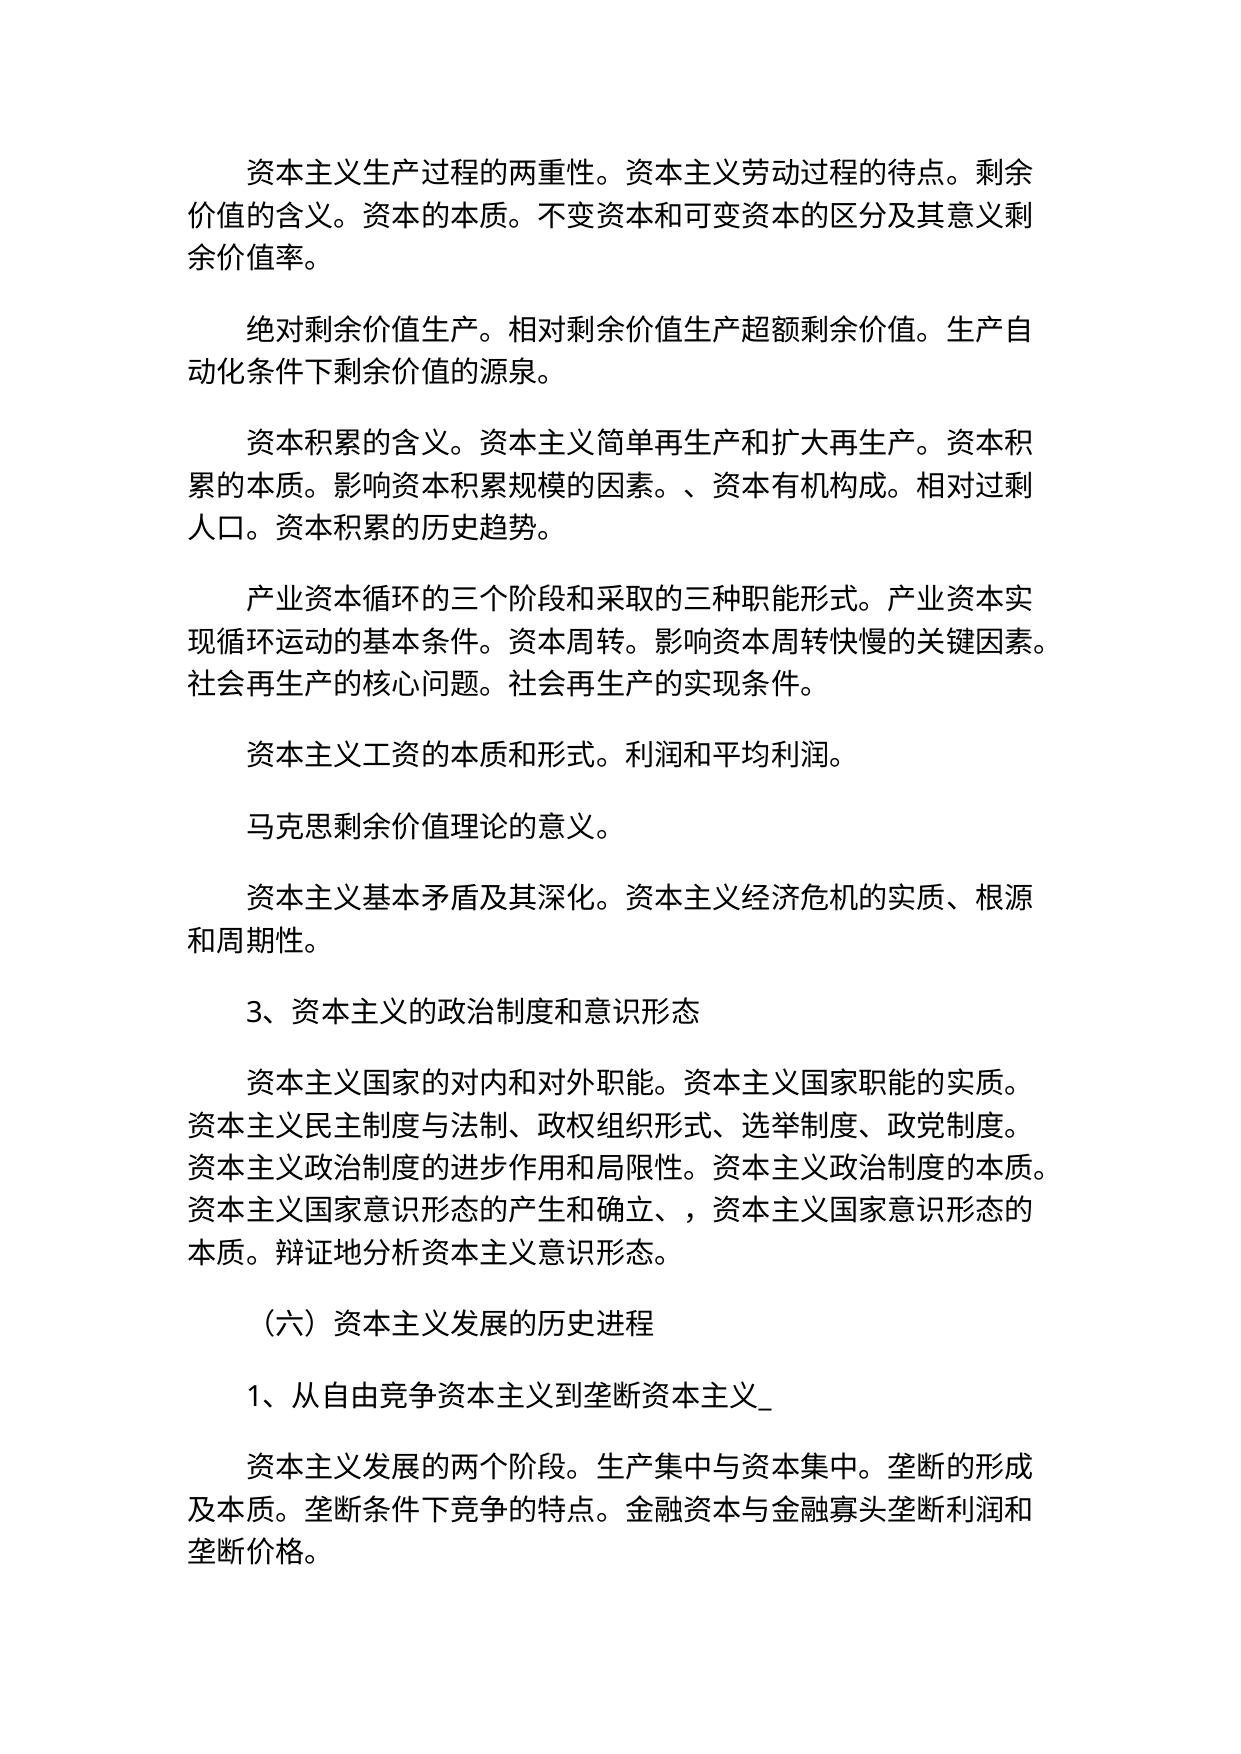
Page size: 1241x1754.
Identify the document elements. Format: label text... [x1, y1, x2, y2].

text 3、资本主义的政治制度和意识形态 [187, 988, 1053, 1031]
text 马克思剩余价值理论的意义。 [187, 803, 1053, 846]
text 资本主义生产过程的两重性。资本主义劳动过程的待点。剩余价值的含义。资本的本质。不变资本和可变资本的区分及其意义剩余价值率。 [187, 150, 1053, 277]
text 资本积累的含义。资本主义简单再生产和扩大再生产。资本积累的本质。影响资本积累规模的因素。、资本有机构成。相对过剩人口。资本积累的历史趋势。 [187, 420, 1053, 547]
text 资本主义工资的本质和形式。利润和平均利润。 [187, 732, 1053, 774]
text 资本主义基本矛盾及其深化。资本主义经济危机的实质、根源和周期性。 [187, 875, 1053, 959]
text （六）资本主义发展的历史进程 [187, 1301, 1053, 1343]
text 资本主义国家的对内和对外职能。资本主义国家职能的实质。资本主义民主制度与法制、政权组织形式、选举制度、政党制度。资本主义政治制度的进步作用和局限性。资本主义政治制度的本质。资本主义国家意识形态的产生和确立、，资本主义国家意识形态的本质。辩证地分析资本主义意识形态。 [187, 1060, 1053, 1272]
text 绝对剩余价值生产。相对剩余价值生产超额剩余价值。生产自动化条件下剩余价值的源泉。 [187, 306, 1053, 391]
text 资本主义发展的两个阶段。生产集中与资本集中。垄断的形成及本质。垄断条件下竞争的特点。金融资本与金融寡头垄断利润和垄断价格。 [187, 1444, 1053, 1571]
text 产业资本循环的三个阶段和采取的三种职能形式。产业资本实现循环运动的基本条件。资本周转。影响资本周转快慢的关键因素。社会再生产的核心问题。社会再生产的实现条件。 [187, 576, 1053, 703]
text 1、从自由竞争资本主义到垄断资本主义_ [187, 1372, 1053, 1414]
